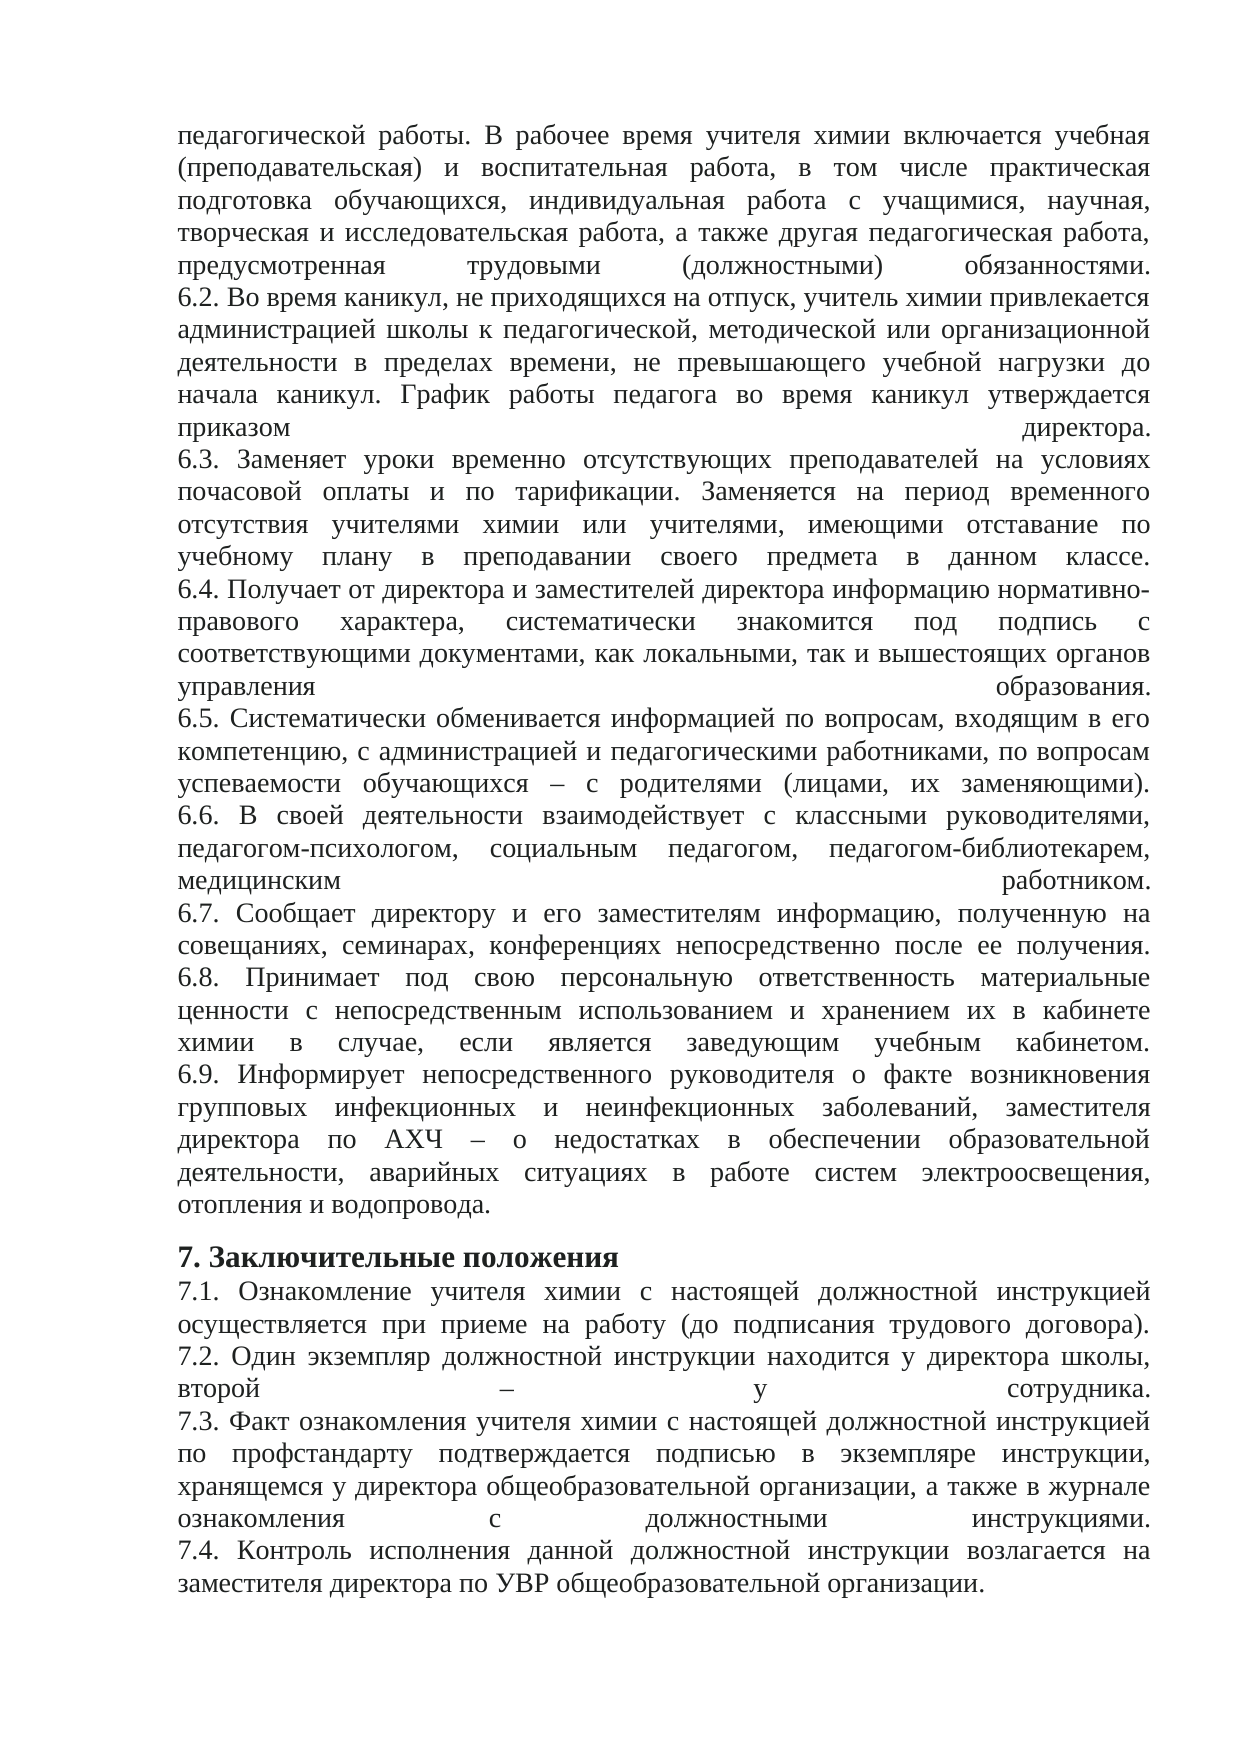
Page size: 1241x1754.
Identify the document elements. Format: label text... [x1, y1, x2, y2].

text 7.1. Ознакомление учителя химии с настоящей должностной инструкцией осуществляется при приеме на работу (до подписания трудового договора). 7.2. Один экземпляр должностной инструкции находится у директора школы, второй – у сотрудника. 7.3. Факт ознакомления учителя химии с настоящей должностной инструкцией по профстандарту подтверждается подписью в экземпляре инструкции, хранящемся у директора общеобразовательной организации, а также в журнале ознакомления с должностными инструкциями. 7.4. Контроль исполнения данной должностной инструкции возлагается на заместителя директора по УВР общеобразовательной организации. [177, 1274, 1152, 1598]
text 7. Заключительные положения [177, 1235, 1152, 1274]
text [177, 118, 1152, 1219]
